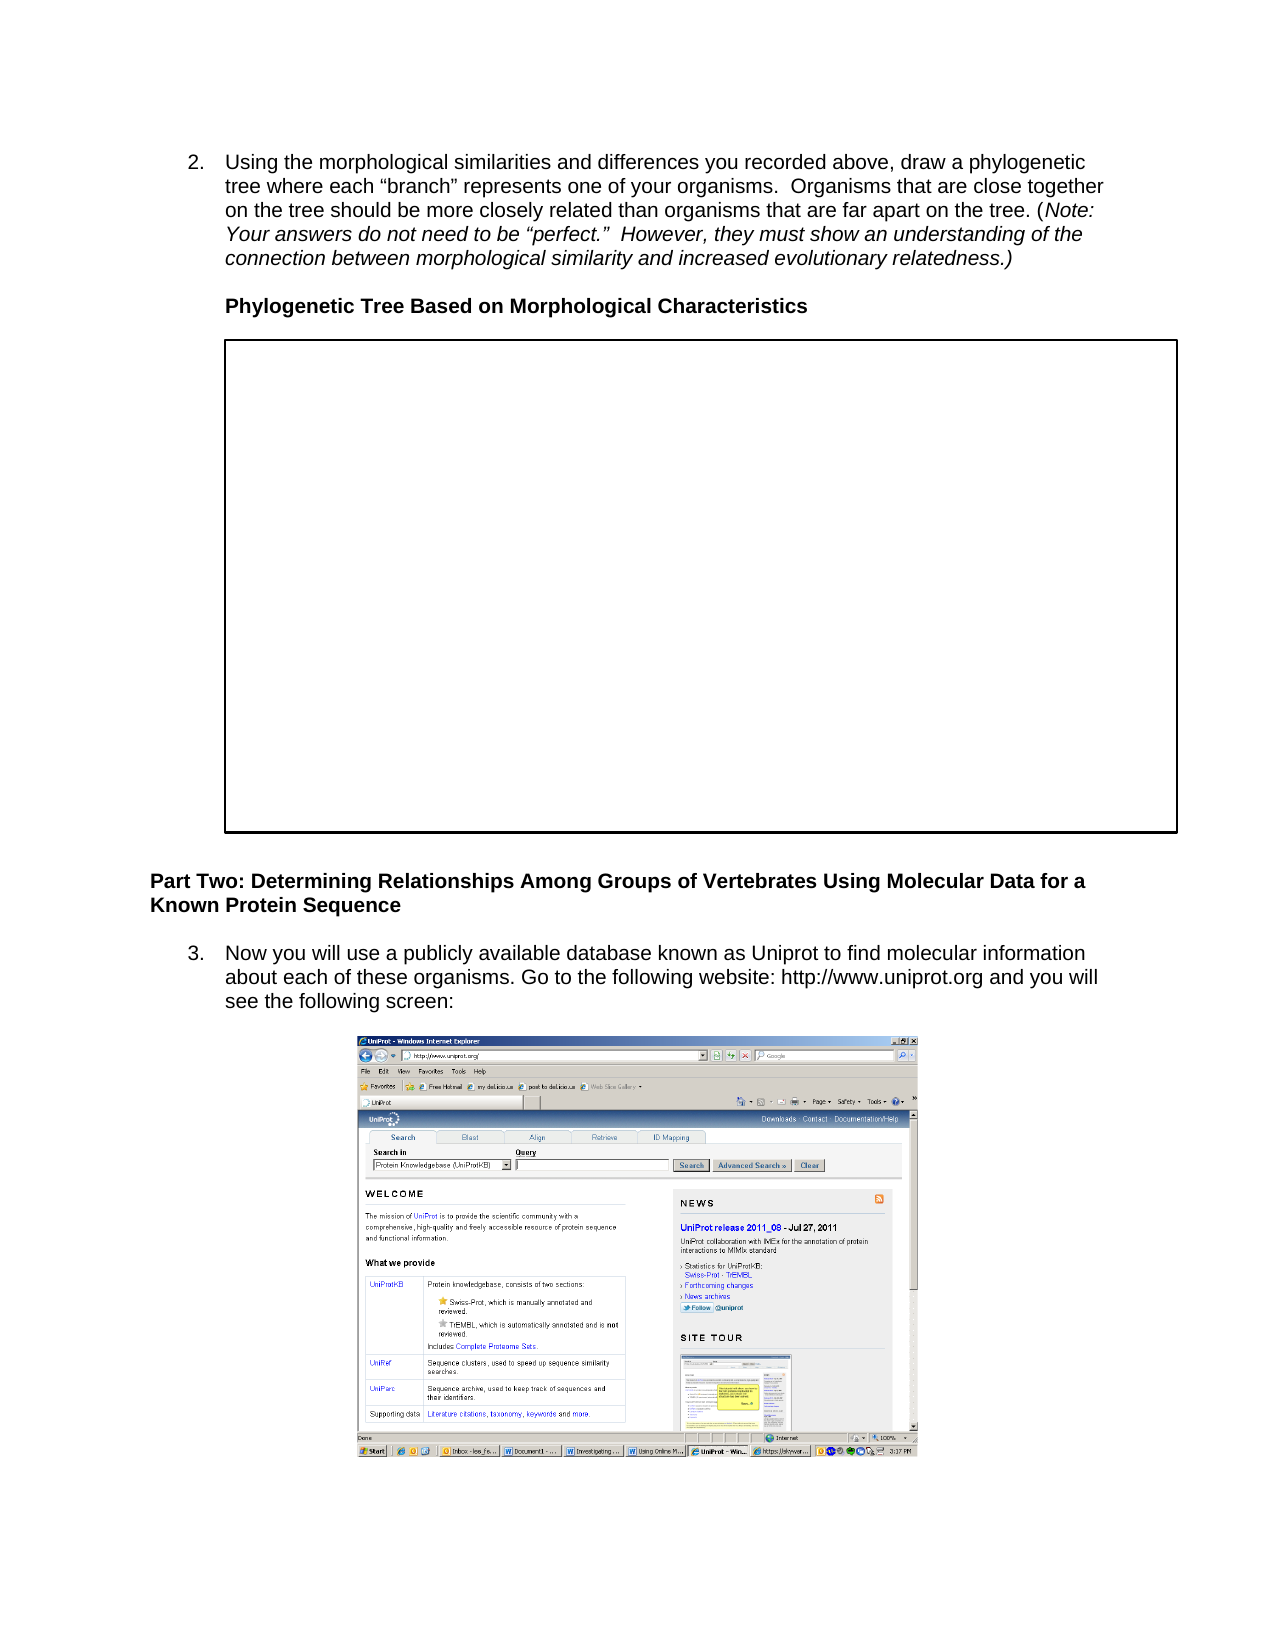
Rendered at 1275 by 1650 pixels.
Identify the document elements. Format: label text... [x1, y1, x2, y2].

text Phylogenetic Tree Based on Morphological Characteristics [225, 294, 1125, 318]
list Using the morphological similarities and differences you recorded above, draw a phylogenetic tree where each “branch” represents one of your organisms. Organisms that are close together on the tree should be more closely related than organisms that are far apart on the tree. (Note: Your answers do not need to be “perfect.” However, they must show an understanding of the connection between morphological similarity and increased evolutionary relatedness.) [187, 150, 1125, 270]
list Now you will use a publicly available database known as Uniprot to find molecular information about each of these organisms. Go to the following website: http://www.uniprot.org and you will see the following screen: [187, 941, 1125, 1012]
text Part Two: Determining Relationships Among Groups of Vertebrates Using Molecular Data for a Known Protein Sequence [150, 869, 1125, 917]
